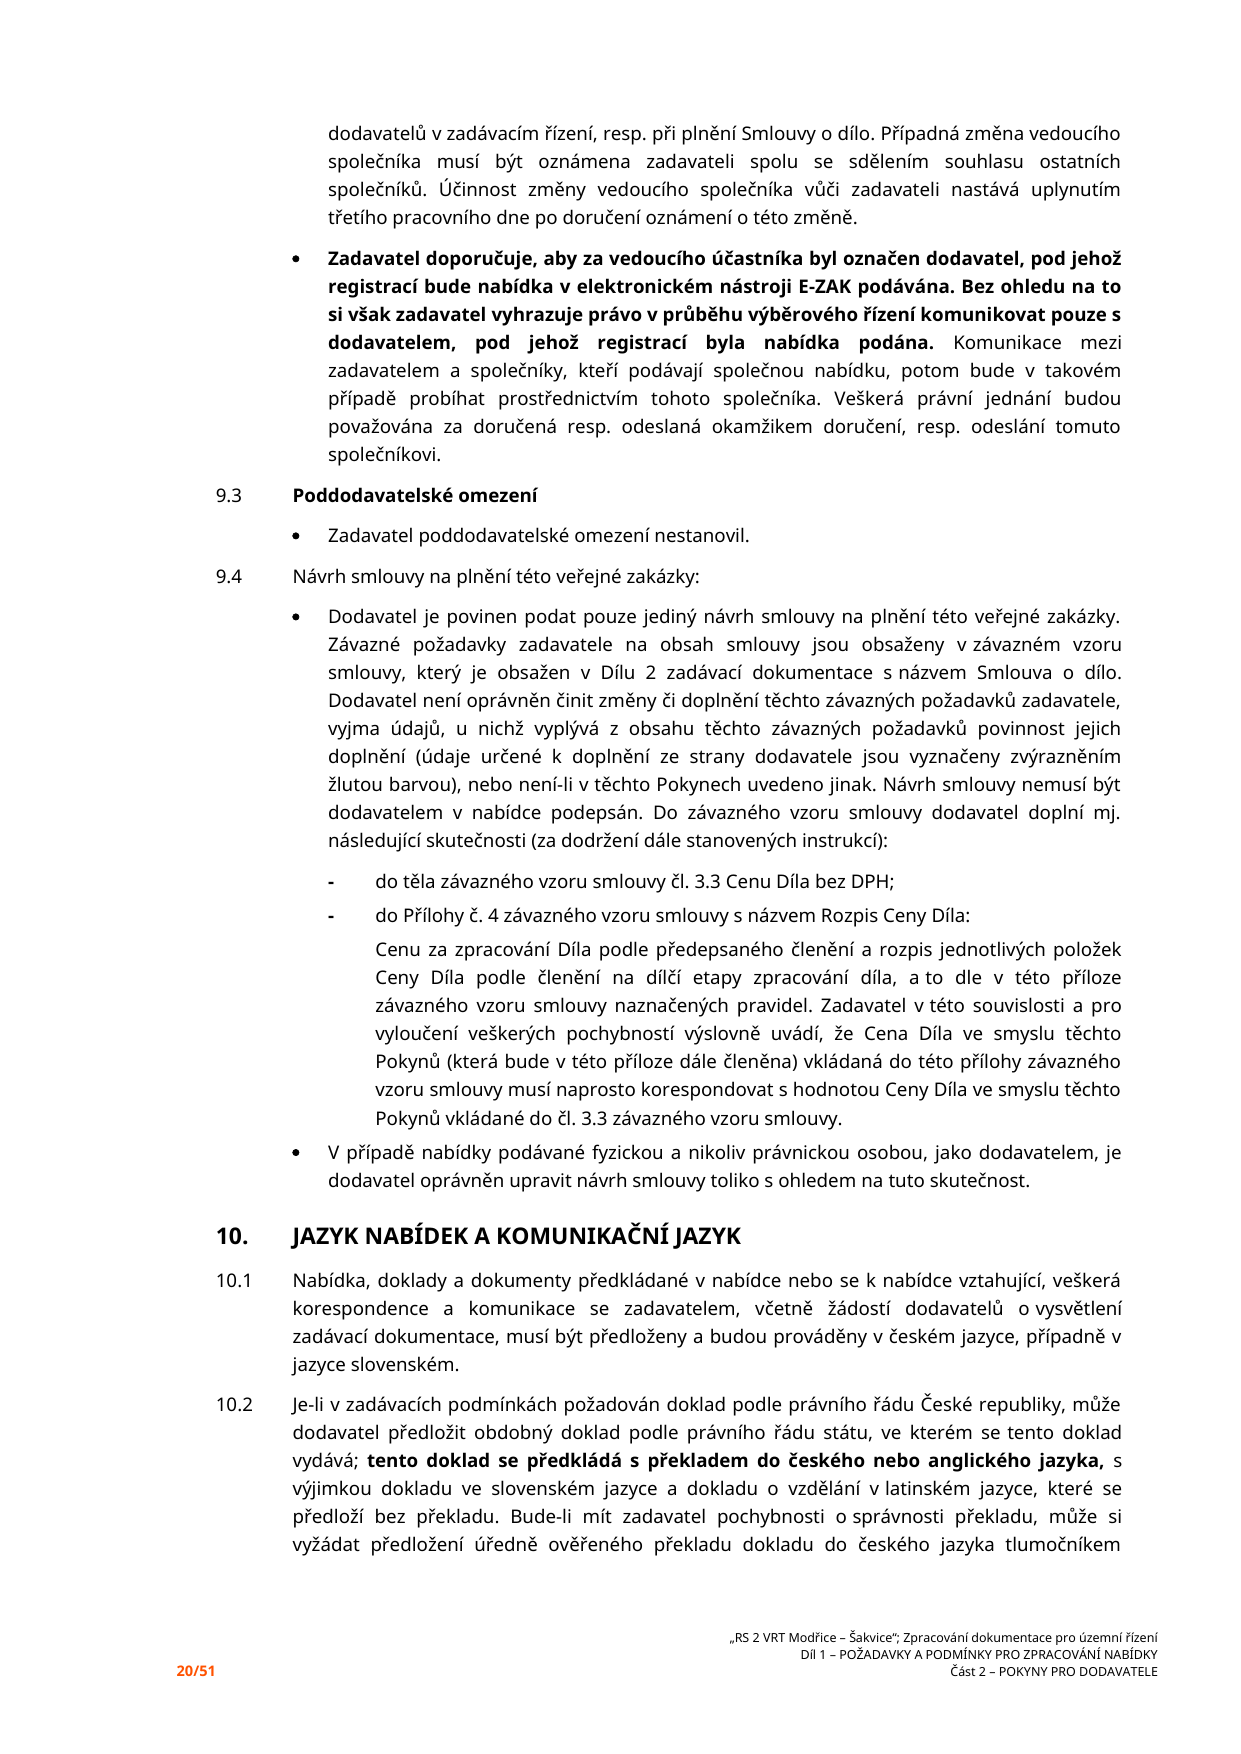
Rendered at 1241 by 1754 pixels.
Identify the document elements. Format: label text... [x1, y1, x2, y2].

text do Přílohy č. 4 závazného vzoru smlouvy s názvem Rozpis Ceny Díla: [328, 902, 1122, 928]
text JAZYK NABÍDEK A KOMUNIKAČNÍ JAZYK [216, 1220, 1122, 1251]
text do těla závazného vzoru smlouvy čl. 3.3 Cenu Díla bez DPH; [328, 868, 1122, 894]
text Zadavatel poddodavatelské omezení nestanovil. [292, 522, 1122, 548]
list Cenu za zpracování Díla podle předepsaného členění a rozpis jednotlivých položek Ceny Díla podle členění na dílčí etapy zpracování díla, a to dle v této příloze závazného vzoru smlouvy naznačených pravidel. Zadavatel v této souvislosti a pro vyloučení veškerých pochybností výslovně uvádí, že Cena Díla ve smyslu těchto Pokynů (která bude v této příloze dále členěna) vkládaná do této přílohy závazného vzoru smlouvy musí naprosto korespondovat s hodnotou Ceny Díla ve smyslu těchto Pokynů vkládané do čl. 3.3 závazného vzoru smlouvy. [375, 937, 1122, 1130]
text Zadavatel doporučuje, aby za vedoucího účastníka byl označen dodavatel, pod jehož registrací bude nabídka v elektronickém nástroji E-ZAK podávána. Bez ohledu na to si však zadavatel vyhrazuje právo v průběhu výběrového řízení komunikovat pouze s dodavatelem, pod jehož registrací byla nabídka podána. Komunikace mezi zadavatelem a společníky, kteří podávají společnou nabídku, potom bude v takovém případě probíhat prostřednictvím tohoto společníka. Veškerá právní jednání budou považována za doručená resp. odeslaná okamžikem doručení, resp. odeslání tomuto společníkovi. [292, 245, 1122, 467]
text Poddodavatelské omezení [216, 482, 1122, 507]
text Dodavatel je povinen podat pouze jediný návrh smlouvy na plnění této veřejné zakázky. Závazné požadavky zadavatele na obsah smlouvy jsou obsaženy v závazném vzoru smlouvy, který je obsažen v Dílu 2 zadávací dokumentace s názvem Smlouva o dílo. Dodavatel není oprávněn činit změny či doplnění těchto závazných požadavků zadavatele, vyjma údajů, u nichž vyplývá z obsahu těchto závazných požadavků povinnost jejich doplnění (údaje určené k doplnění ze strany dodavatele jsou vyznačeny zvýrazněním žlutou barvou), nebo není-li v těchto Pokynech uvedeno jinak. Návrh smlouvy nemusí být dodavatelem v nabídce podepsán. Do závazného vzoru smlouvy dodavatel doplní mj. následující skutečnosti (za dodržení dále stanovených instrukcí): [292, 603, 1122, 853]
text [292, 121, 1122, 230]
text Návrh smlouvy na plnění této veřejné zakázky: [216, 563, 1122, 588]
text Nabídka, doklady a dokumenty předkládané v nabídce nebo se k nabídce vztahující, veškerá korespondence a komunikace se zadavatelem, včetně žádostí dodavatelů o vysvětlení zadávací dokumentace, musí být předloženy a budou prováděny v českém jazyce, případně v jazyce slovenském. [216, 1267, 1122, 1377]
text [216, 1392, 1122, 1557]
text V případě nabídky podávané fyzickou a nikoliv právnickou osobou, jako dodavatelem, je dodavatel oprávněn upravit návrh smlouvy toliko s ohledem na tuto skutečnost. [292, 1139, 1122, 1193]
